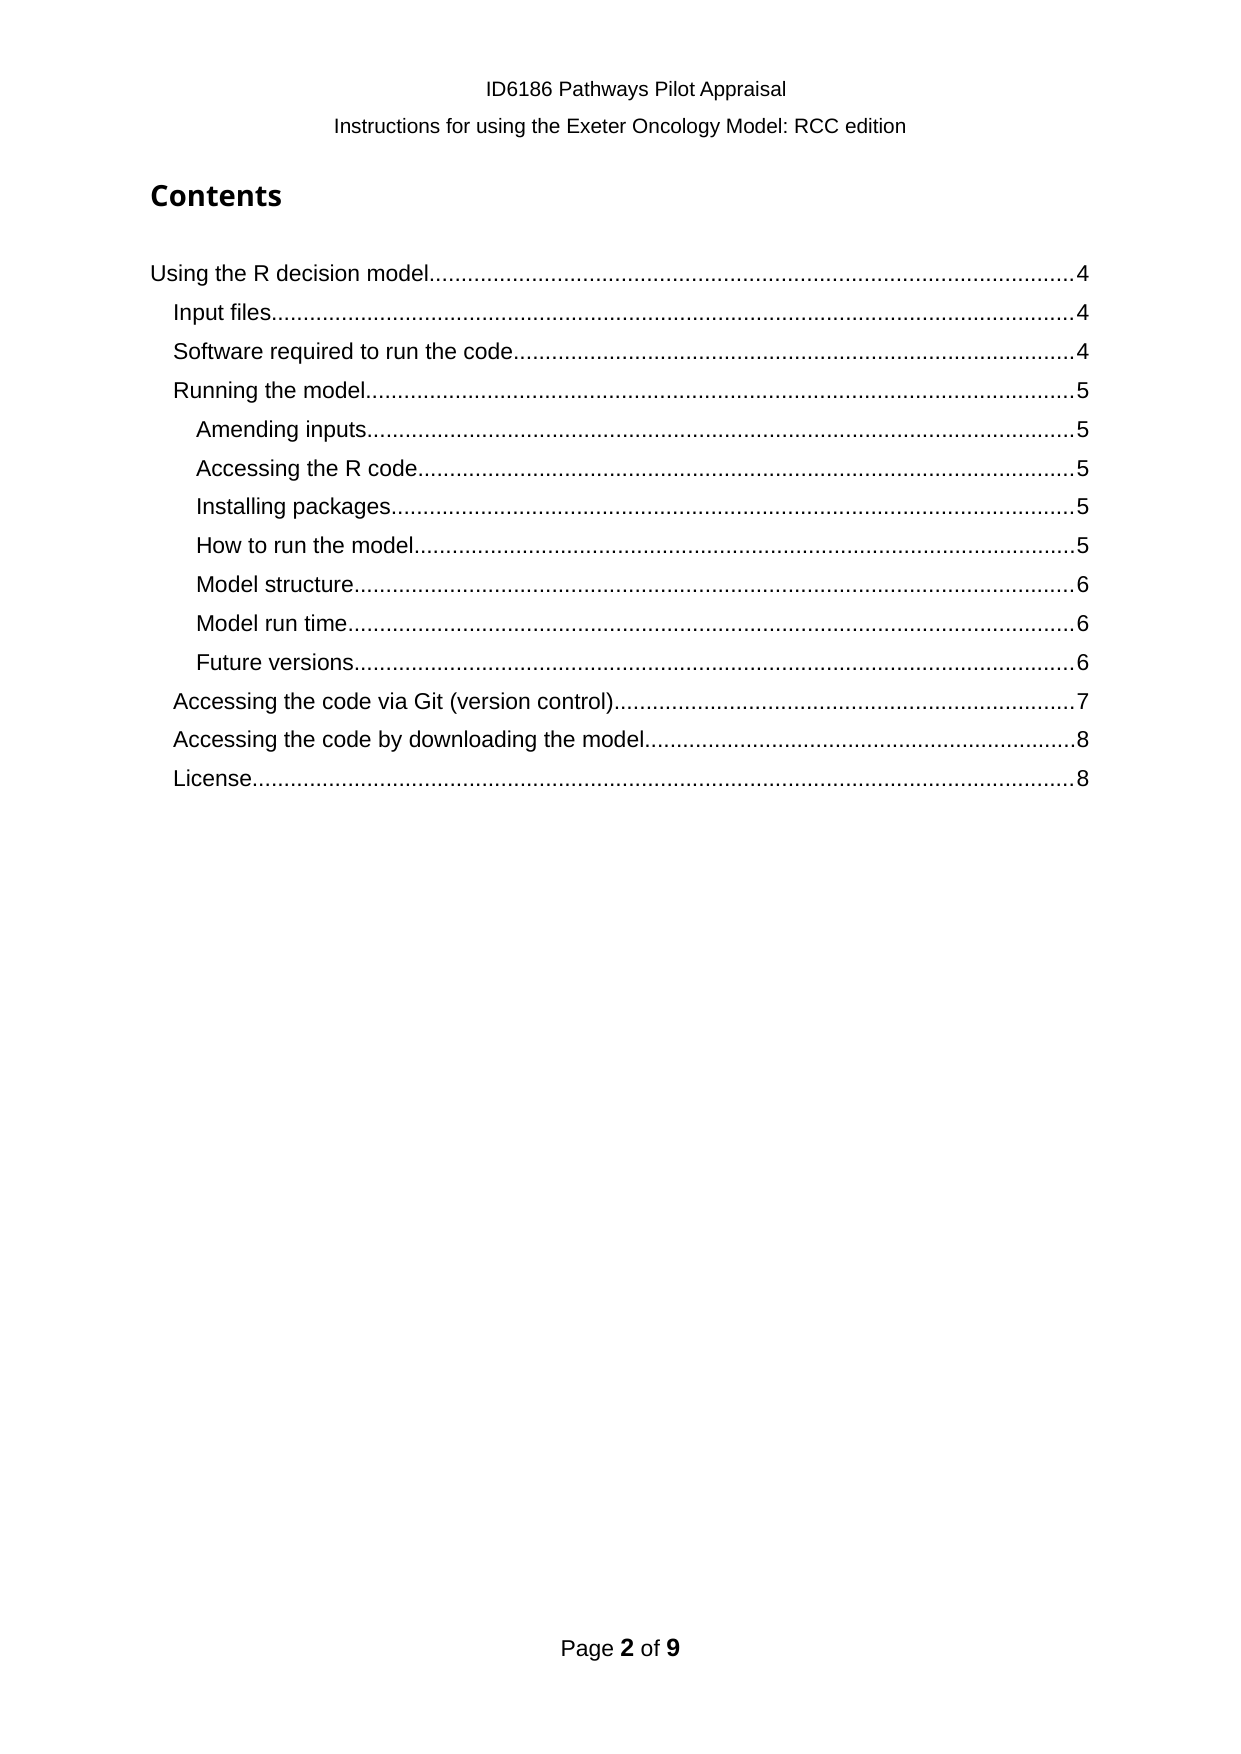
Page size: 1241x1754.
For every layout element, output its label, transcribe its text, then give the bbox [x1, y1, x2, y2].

text Contents [150, 176, 1090, 215]
text Model structure 6 [196, 571, 1090, 597]
text Running the model 5 [173, 377, 1090, 403]
text Accessing the R code 5 [196, 454, 1090, 481]
text Amending inputs 5 [196, 416, 1090, 442]
text License 8 [173, 765, 1090, 792]
text Using the R decision model 4 [150, 260, 1090, 287]
text Installing packages 5 [196, 493, 1090, 520]
text Input files 4 [173, 299, 1090, 325]
text Accessing the code by downloading the model 8 [173, 726, 1090, 753]
text Future versions 6 [196, 649, 1090, 675]
text Model run time 6 [196, 610, 1090, 636]
text Software required to run the code 4 [173, 338, 1090, 364]
text How to run the model 5 [196, 532, 1090, 558]
text Accessing the code via Git (version control) 7 [173, 688, 1090, 714]
